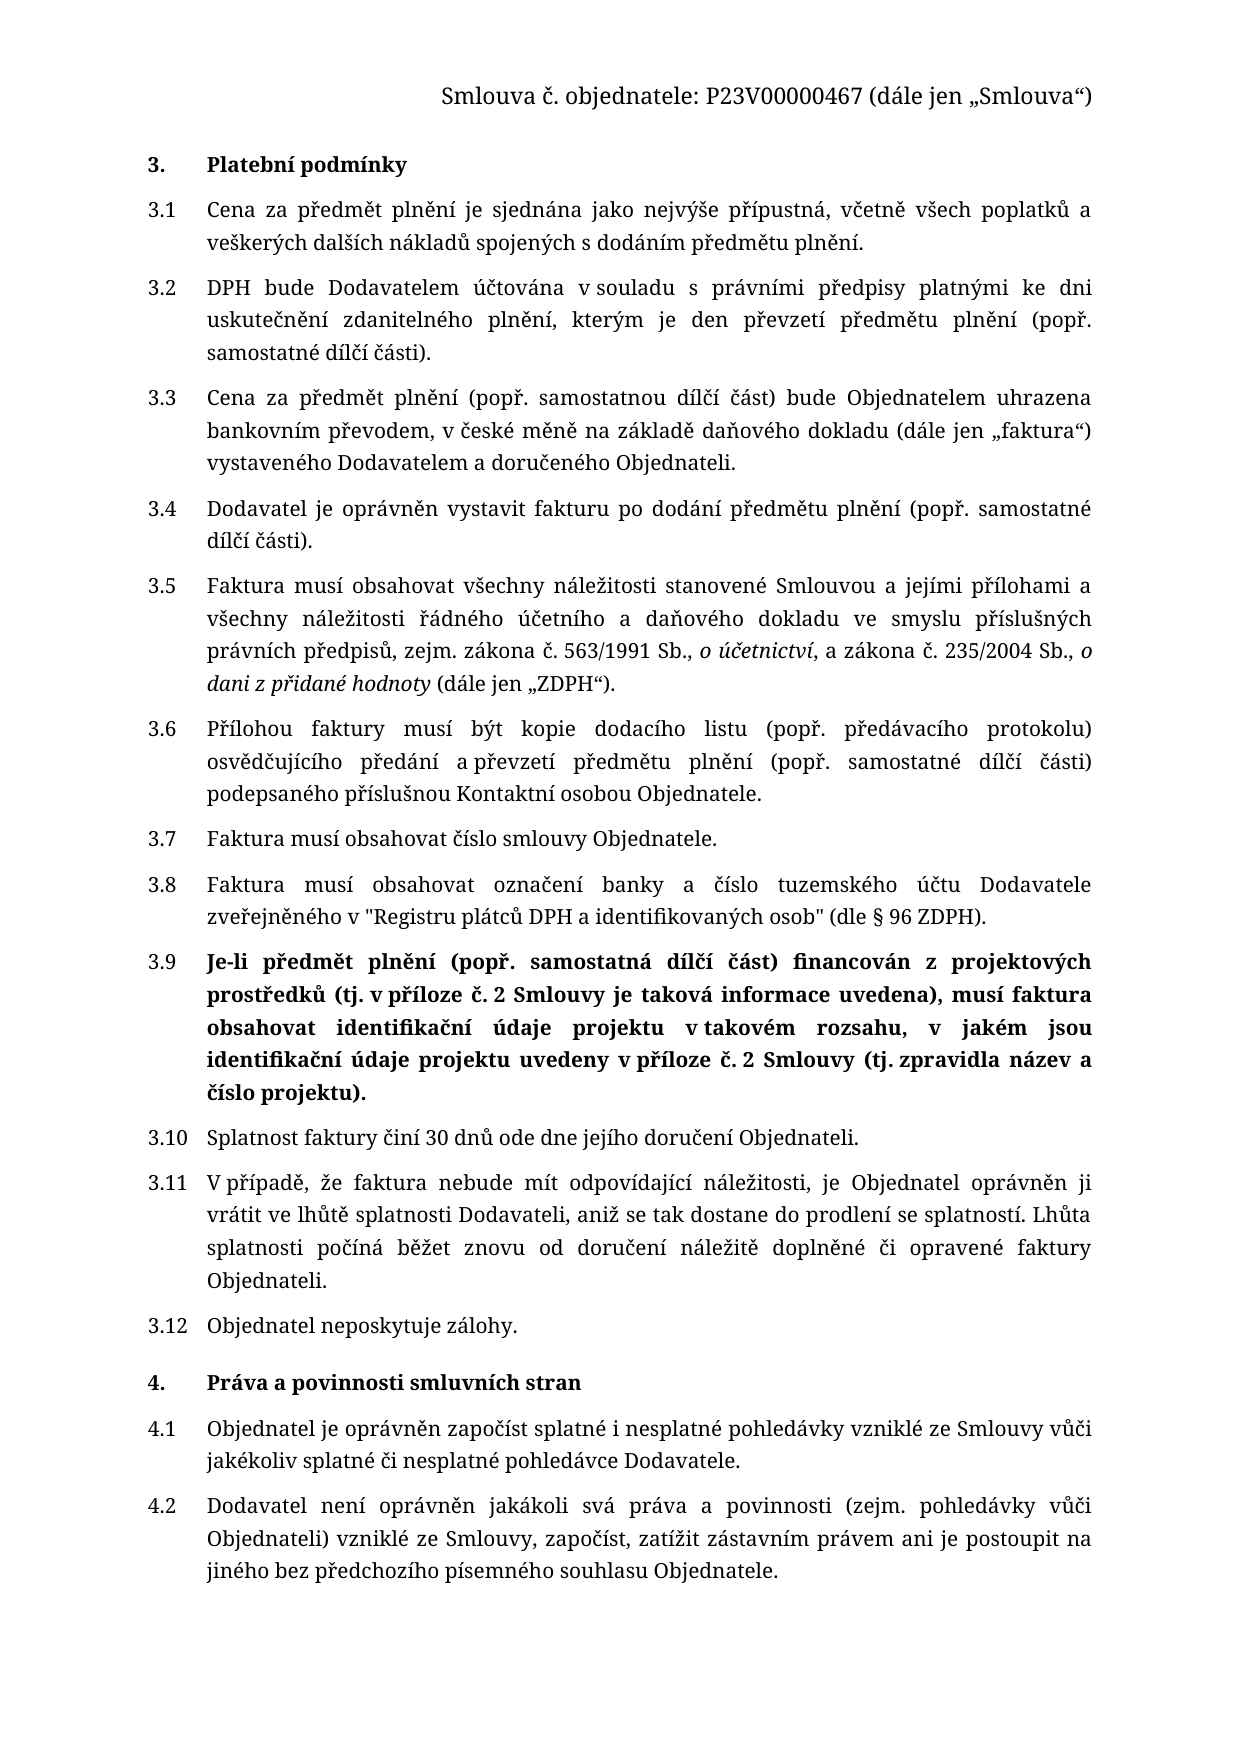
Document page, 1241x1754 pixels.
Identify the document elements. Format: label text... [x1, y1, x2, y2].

list DPH bude Dodavatelem účtována v souladu s právními předpisy platnými ke dni uskutečnění zdanitelného plnění, kterým je den převzetí předmětu plnění (popř. samostatné dílčí části). [148, 273, 1093, 367]
list Dodavatel není oprávněn jakákoli svá práva a povinnosti (zejm. pohledávky vůči Objednateli) vzniklé ze Smlouvy, započíst, zatížit zástavním právem ani je postoupit na jiného bez předchozího písemného souhlasu Objednatele. [148, 1491, 1093, 1585]
list Cena za předmět plnění je sjednána jako nejvýše přípustná, včetně všech poplatků a veškerých dalších nákladů spojených s dodáním předmětu plnění. [148, 195, 1093, 256]
list Platební podmínky [148, 150, 1093, 179]
list Faktura musí obsahovat označení banky a číslo tuzemského účtu Dodavatele zveřejněného v "Registru plátců DPH a identifikovaných osob" (dle § 96 ZDPH). [148, 870, 1093, 931]
list Faktura musí obsahovat číslo smlouvy Objednatele. [148, 824, 1093, 853]
list V případě, že faktura nebude mít odpovídající náležitosti, je Objednatel oprávněn ji vrátit ve lhůtě splatnosti Dodavateli, aniž se tak dostane do prodlení se splatností. Lhůta splatnosti počíná běžet znovu od doručení náležitě doplněné či opravené faktury Objednateli. [148, 1168, 1093, 1294]
list Splatnost faktury činí 30 dnů ode dne jejího doručení Objednateli. [148, 1123, 1093, 1151]
list Přílohou faktury musí být kopie dodacího listu (popř. předávacího protokolu) osvědčujícího předání a převzetí předmětu plnění (popř. samostatné dílčí části) podepsaného příslušnou Kontaktní osobou Objednatele. [148, 714, 1093, 808]
list Faktura musí obsahovat všechny náležitosti stanovené Smlouvou a jejími přílohami a všechny náležitosti řádného účetního a daňového dokladu ve smyslu příslušných právních předpisů, zejm. zákona č. 563/1991 Sb., o účetnictví, a zákona č. 235/2004 Sb., o dani z přidané hodnoty (dále jen „ZDPH“). [148, 571, 1093, 698]
list Je-li předmět plnění (popř. samostatná dílčí část) financován z projektových prostředků (tj. v příloze č. 2 Smlouvy je taková informace uvedena), musí faktura obsahovat identifikační údaje projektu v takovém rozsahu, v jakém jsou identifikační údaje projektu uvedeny v příloze č. 2 Smlouvy (tj. zpravidla název a číslo projektu). [148, 947, 1093, 1106]
list Dodavatel je oprávněn vystavit fakturu po dodání předmětu plnění (popř. samostatné dílčí části). [148, 494, 1093, 555]
list Práva a povinnosti smluvních stran [148, 1368, 1093, 1397]
list Cena za předmět plnění (popř. samostatnou dílčí část) bude Objednatelem uhrazena bankovním převodem, v české měně na základě daňového dokladu (dále jen „faktura“) vystaveného Dodavatelem a doručeného Objednateli. [148, 383, 1093, 477]
list Objednatel je oprávněn započíst splatné i nesplatné pohledávky vzniklé ze Smlouvy vůči jakékoliv splatné či nesplatné pohledávce Dodavatele. [148, 1414, 1093, 1475]
list Objednatel neposkytuje zálohy. [148, 1311, 1093, 1339]
